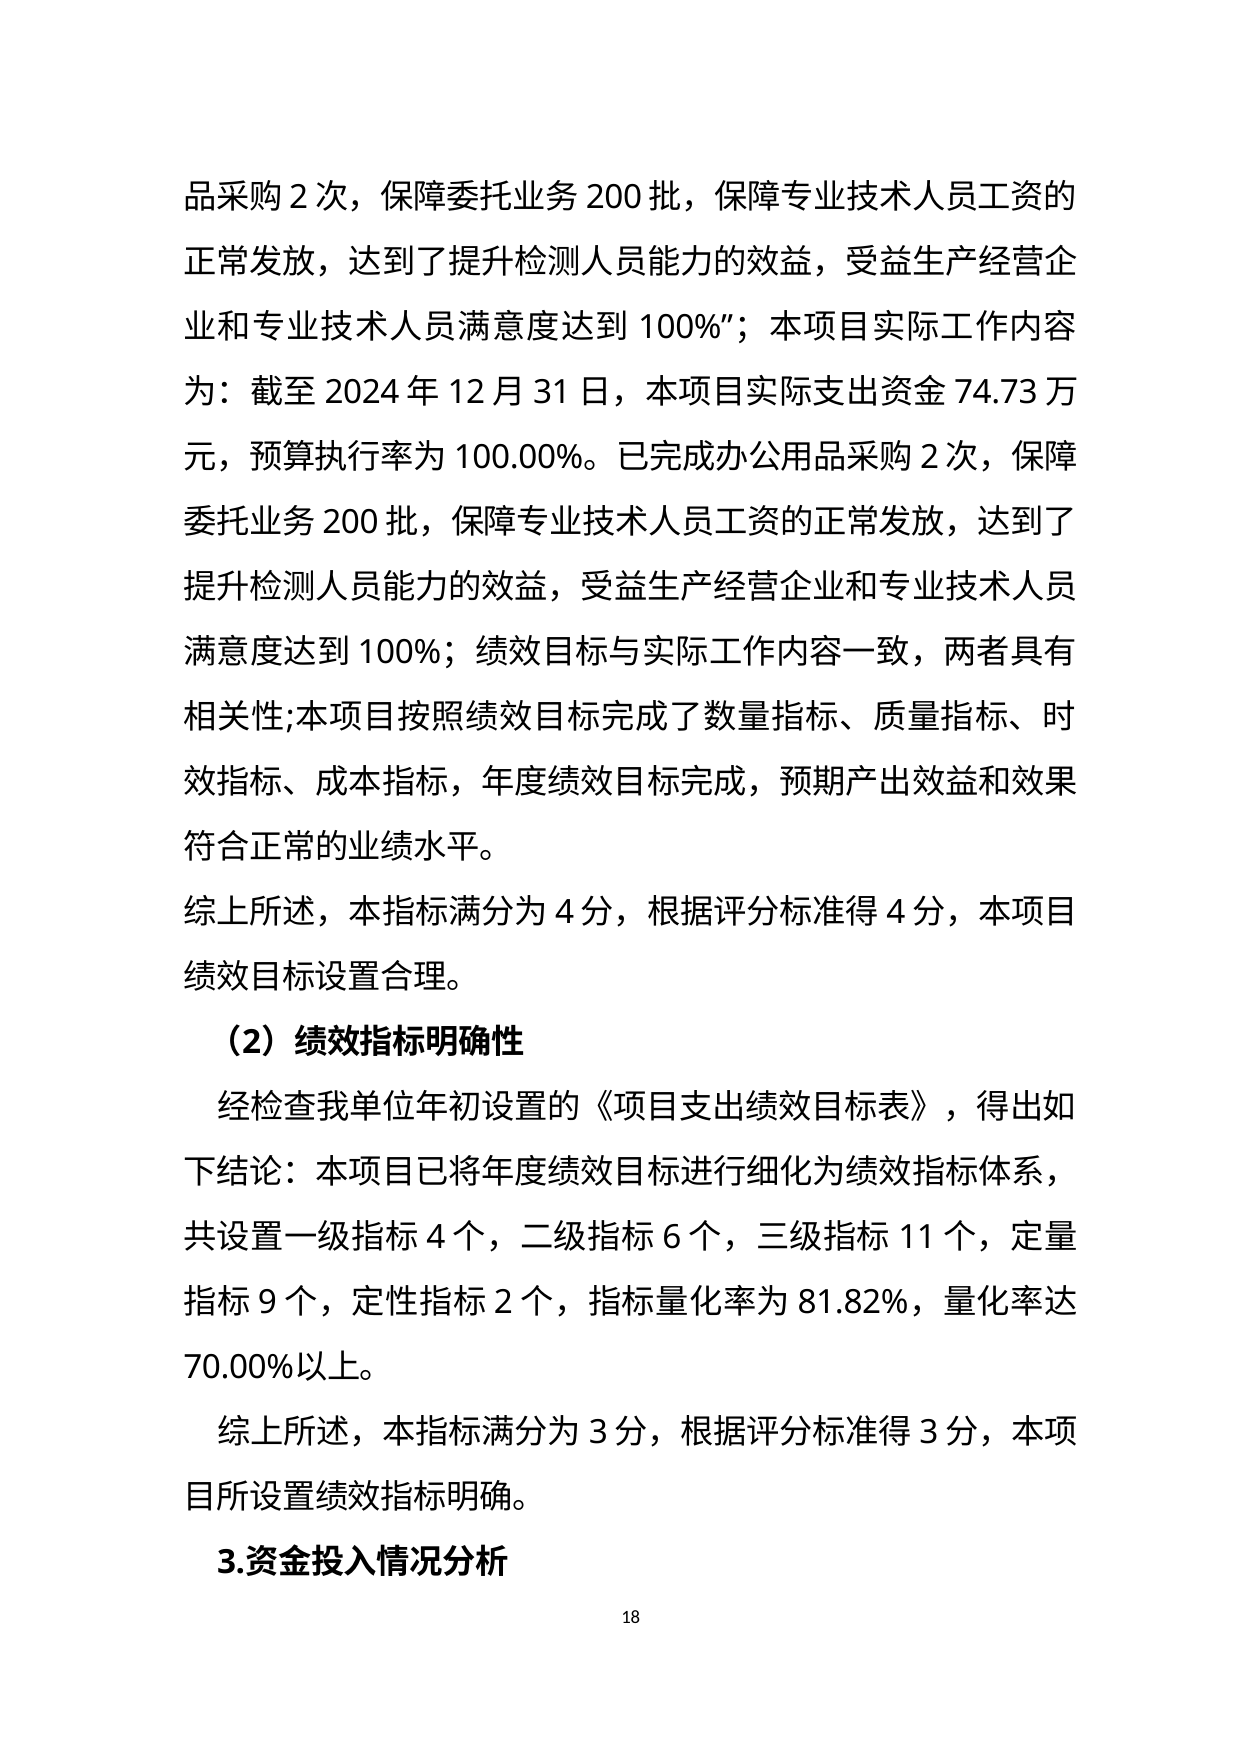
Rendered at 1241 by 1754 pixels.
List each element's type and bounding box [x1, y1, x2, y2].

text [183, 162, 1078, 1592]
